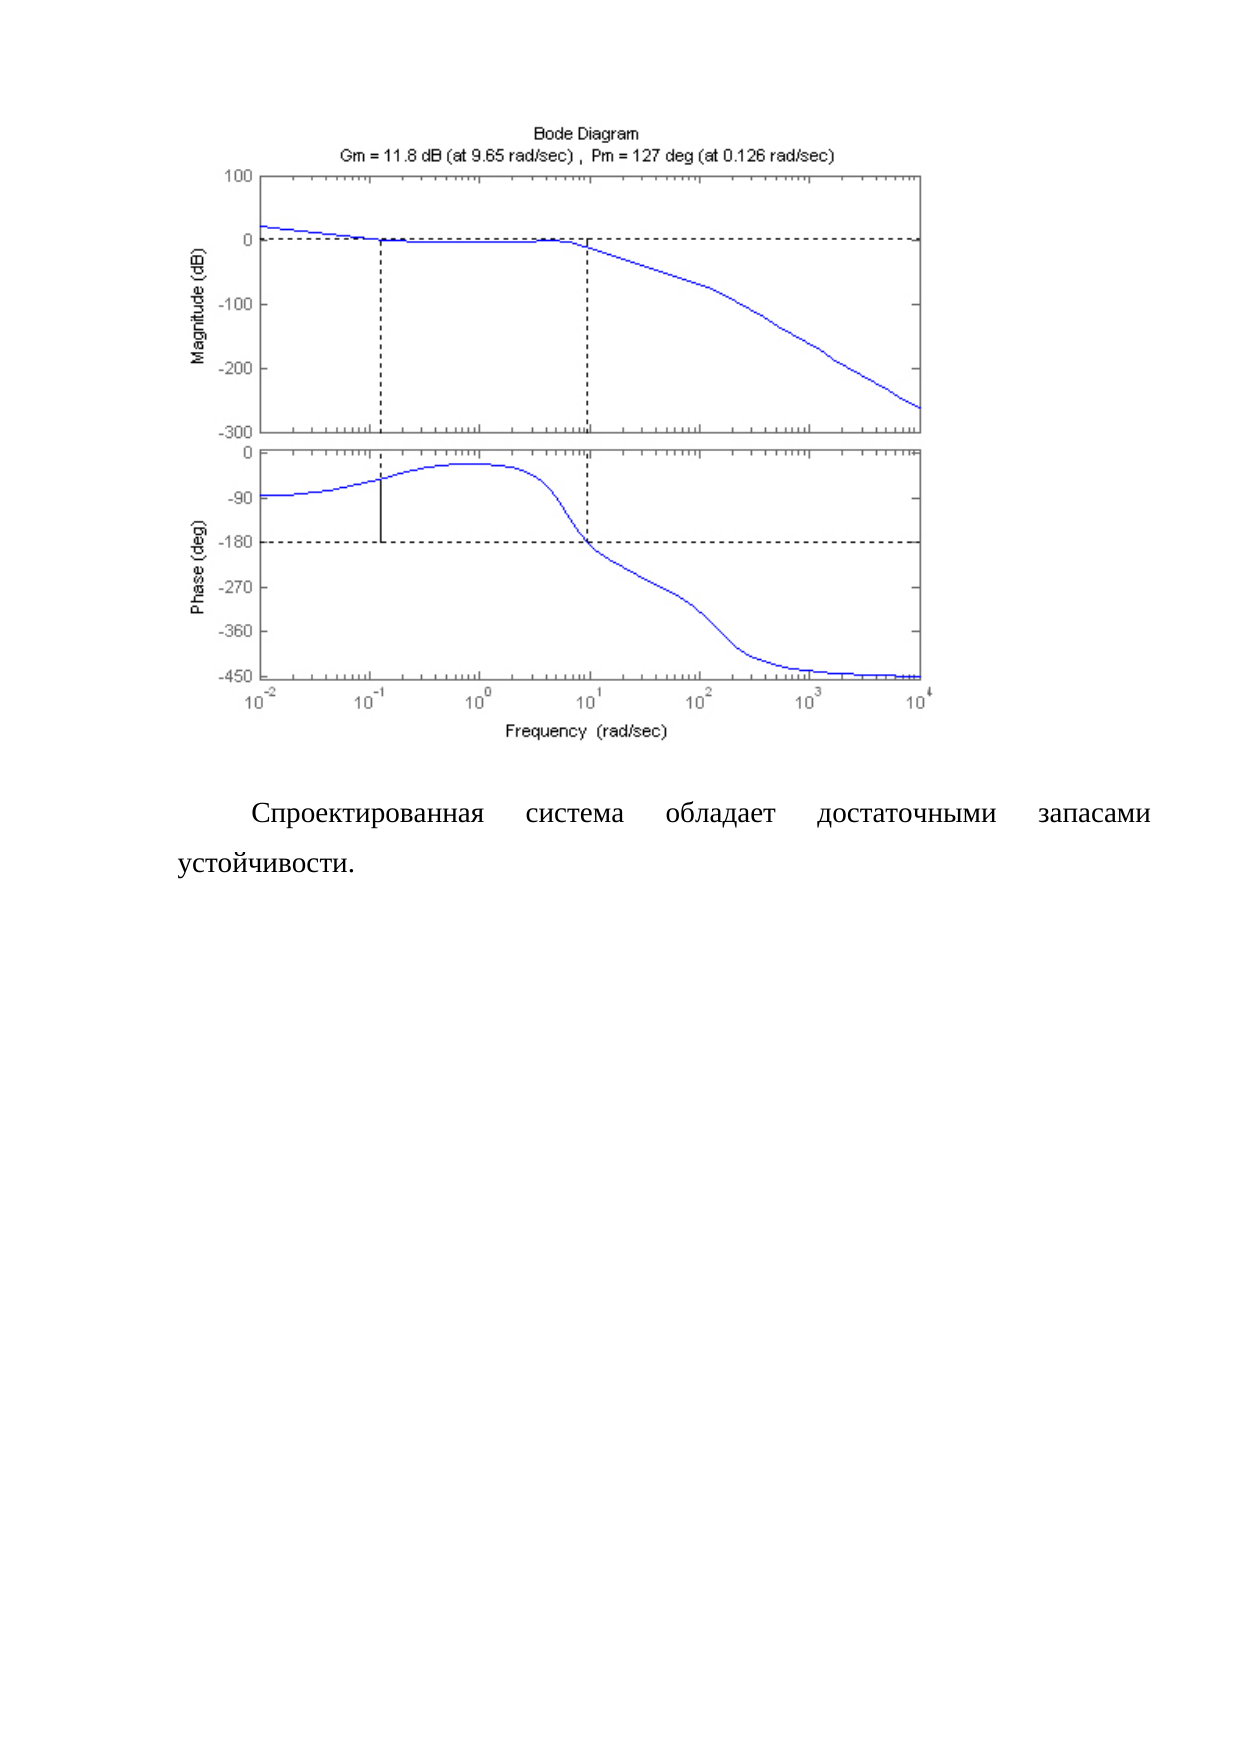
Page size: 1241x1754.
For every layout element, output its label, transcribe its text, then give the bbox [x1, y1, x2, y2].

text Спроектированная система обладает достаточными запасами устойчивости. [177, 795, 1152, 879]
picture [177, 118, 937, 745]
